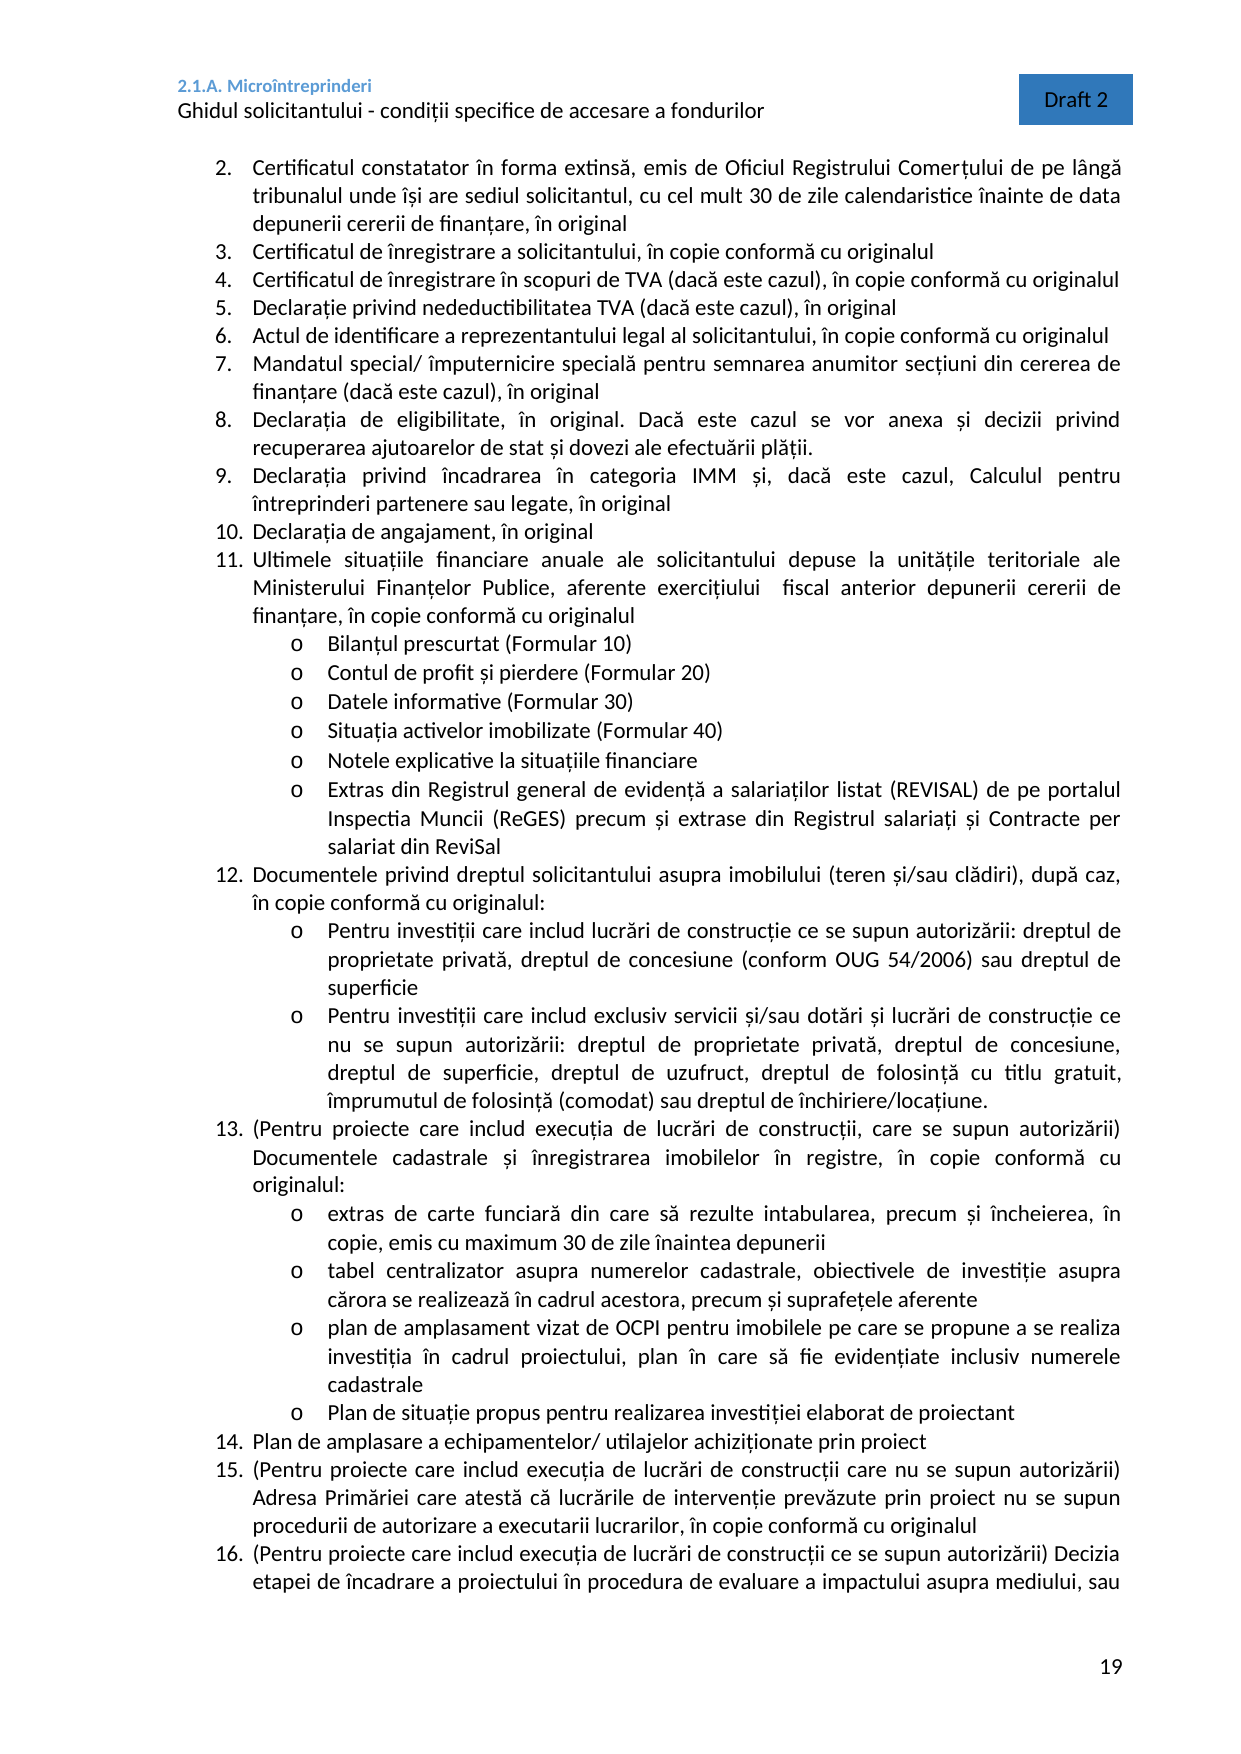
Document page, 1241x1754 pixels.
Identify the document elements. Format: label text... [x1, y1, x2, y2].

list Pentru investiții care includ exclusiv servicii și/sau dotări și lucrări de construcție ce nu se supun autorizării: dreptul de proprietate privată, dreptul de concesiune, dreptul de superficie, dreptul de uzufruct, dreptul de folosinţă cu titlu gratuit, împrumutul de folosință (comodat) sau dreptul de închiriere/locațiune. [290, 1001, 1122, 1114]
list plan de amplasament vizat de OCPI pentru imobilele pe care se propune a se realiza investiţia în cadrul proiectului, plan în care să fie evidențiate inclusiv numerele cadastrale [290, 1313, 1122, 1398]
list Bilanţul prescurtat (Formular 10) [290, 629, 1122, 658]
list extras de carte funciară din care să rezulte intabularea, precum și încheierea, în copie, emis cu maximum 30 de zile înaintea depunerii [290, 1199, 1122, 1256]
list Plan de amplasare a echipamentelor/ utilajelor achiziționate prin proiect [215, 1427, 1122, 1455]
list tabel centralizator asupra numerelor cadastrale, obiectivele de investiție asupra cărora se realizează în cadrul acestora, precum și suprafețele aferente [290, 1256, 1122, 1313]
list Declarație privind nedeductibilitatea TVA (dacă este cazul), în original [215, 293, 1122, 321]
list Pentru investiții care includ lucrări de construcție ce se supun autorizării: dreptul de proprietate privată, dreptul de concesiune (conform OUG 54/2006) sau dreptul de superficie [290, 916, 1122, 1001]
list Notele explicative la situațiile financiare [290, 746, 1122, 775]
list (Pentru proiecte care includ execuția de lucrări de construcții, care se supun autorizării) Documentele cadastrale şi înregistrarea imobilelor în registre, în copie conformă cu originalul: [215, 1114, 1122, 1199]
list Situația activelor imobilizate (Formular 40) [290, 717, 1122, 746]
list Contul de profit şi pierdere (Formular 20) [290, 658, 1122, 687]
list Extras din Registrul general de evidență a salariaților listat (REVISAL) de pe portalul Inspectia Muncii (ReGES) precum și extrase din Registrul salariați și Contracte per salariat din ReviSal [290, 775, 1122, 860]
list Documentele privind dreptul solicitantului asupra imobilului (teren și/sau clădiri), după caz, în copie conformă cu originalul: [215, 860, 1122, 916]
list Datele informative (Formular 30) [290, 687, 1122, 717]
list Actul de identificare a reprezentantului legal al solicitantului, în copie conformă cu originalul [215, 321, 1122, 349]
list Declarația de angajament, în original [215, 517, 1122, 545]
list Declarația de eligibilitate, în original. Dacă este cazul se vor anexa și decizii privind recuperarea ajutoarelor de stat şi dovezi ale efectuării plăţii. [215, 405, 1122, 461]
list Certificatul de înregistrare în scopuri de TVA (dacă este cazul), în copie conformă cu originalul [215, 265, 1122, 293]
list (Pentru proiecte care includ execuția de lucrări de construcții care nu se supun autorizării) Adresa Primăriei care atestă că lucrările de intervenție prevăzute prin proiect nu se supun procedurii de autorizare a executarii lucrarilor, în copie conformă cu originalul [215, 1455, 1122, 1539]
list Certificatul constatator în forma extinsă, emis de Oficiul Registrului Comerţului de pe lângă tribunalul unde îşi are sediul solicitantul, cu cel mult 30 de zile calendaristice înainte de data depunerii cererii de finanțare, în original [215, 153, 1122, 237]
list Plan de situație propus pentru realizarea investiţiei elaborat de proiectant [290, 1398, 1122, 1427]
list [215, 1539, 1122, 1596]
list Mandatul special/ împuternicire specială pentru semnarea anumitor secțiuni din cererea de finanțare (dacă este cazul), în original [215, 349, 1122, 405]
list Declarația privind încadrarea în categoria IMM și, dacă este cazul, Calculul pentru întreprinderi partenere sau legate, în original [215, 461, 1122, 517]
list Certificatul de înregistrare a solicitantului, în copie conformă cu originalul [215, 237, 1122, 265]
list Ultimele situaţiile financiare anuale ale solicitantului depuse la unitățile teritoriale ale Ministerului Finanțelor Publice, aferente exercițiului fiscal anterior depunerii cererii de finanțare, în copie conformă cu originalul [215, 545, 1122, 629]
